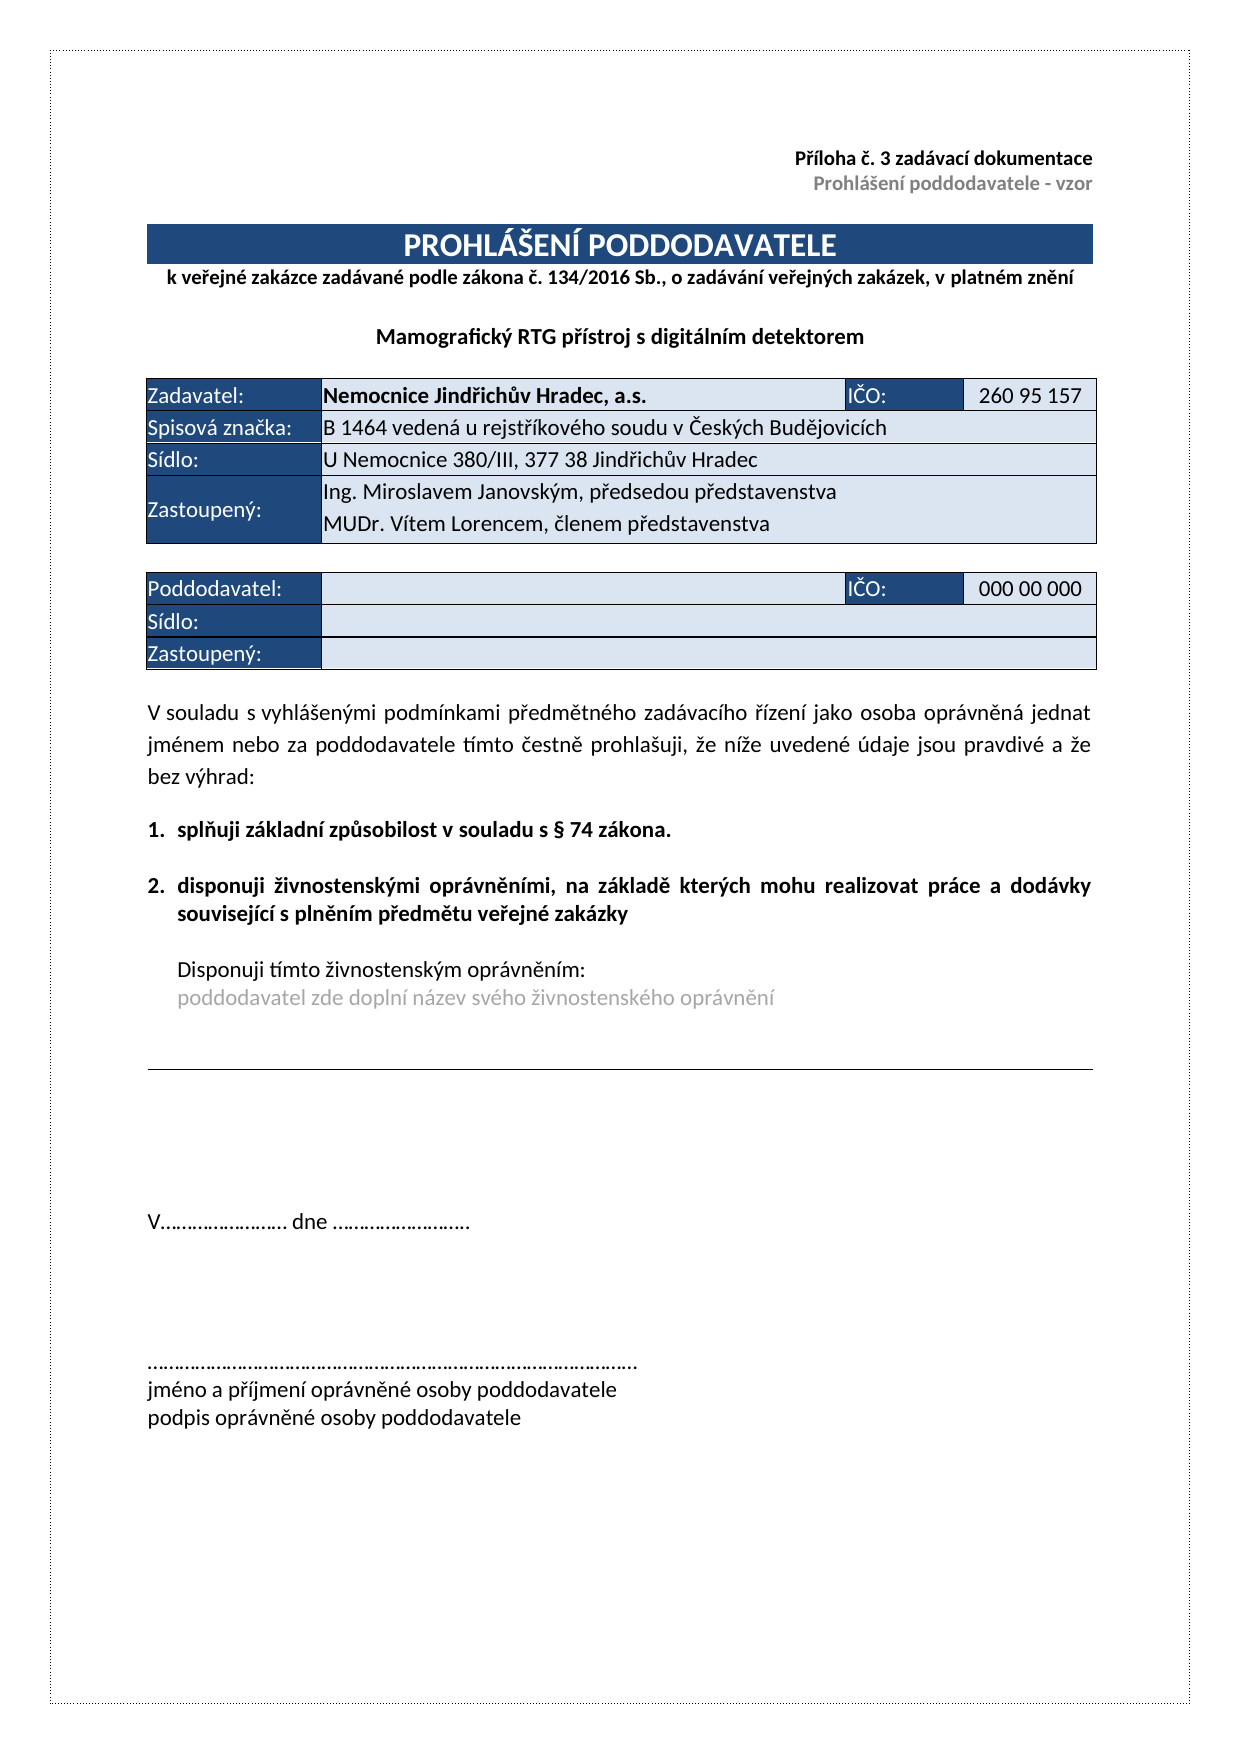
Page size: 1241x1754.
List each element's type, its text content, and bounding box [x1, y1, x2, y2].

text Mamografický RTG přístroj s digitálním detektorem [147, 322, 1093, 350]
table_cell Zastoupený: [147, 476, 321, 543]
text poddodavatel zde doplní název svého živnostenského oprávnění [177, 983, 1093, 1011]
table_header [322, 573, 845, 604]
text 1. splňuji základní způsobilost v souladu s § 74 zákona. [147, 815, 1093, 843]
table_cell [322, 605, 1096, 636]
text podpis oprávněné osoby poddodavatele [147, 1403, 1093, 1432]
table_cell U Nemocnice 380/III, 377 38 Jindřichův Hradec [322, 444, 1096, 475]
table_cell Ing. Miroslavem Janovským, předsedou představenstva MUDr. Vítem Lorencem, členem představenstva [322, 476, 1096, 543]
table_header IČO: [846, 573, 963, 604]
text V…………………… dne …………………….. [147, 1207, 1093, 1235]
table_header IČO: [846, 379, 963, 410]
text Disponuji tímto živnostenským oprávněním: [177, 955, 1093, 983]
text ………………………………………………………………………………… [147, 1347, 1093, 1376]
table_cell Spisová značka: [147, 411, 321, 442]
list Prohlášení poddodavatele - vzor [147, 170, 1093, 196]
table_cell Zastoupený: [147, 638, 321, 668]
text V souladu s vyhlášenými podmínkami předmětného zadávacího řízení jako osoba oprávněná jednat jménem nebo za poddodavatele tímto čestně prohlašuji, že níže uvedené údaje jsou pravdivé a že bez výhrad: [147, 698, 1093, 790]
table_header Zadavatel: [147, 379, 321, 410]
text 2. disponuji živnostenskými oprávněními, na základě kterých mohu realizovat práce a dodávky související s plněním předmětu veřejné zakázky [147, 871, 1093, 927]
text PROHLÁŠENÍ PODDODAVATELE [147, 224, 1093, 264]
text k veřejné zakázce zadávané podle zákona č. 134/2016 Sb., o zadávání veřejných zakázek, v platném znění [147, 264, 1093, 290]
table_cell Sídlo: [147, 444, 321, 475]
list Příloha č. 3 zadávací dokumentace [147, 145, 1093, 170]
table_header 000 00 000 [964, 573, 1096, 604]
table_cell Sídlo: [147, 605, 321, 636]
table_cell [322, 638, 1096, 668]
table_header Nemocnice Jindřichův Hradec, a.s. [322, 379, 845, 410]
table_cell B 1464 vedená u rejstříkového soudu v Českých Budějovicích [322, 411, 1096, 442]
text jméno a příjmení oprávněné osoby poddodavatele [147, 1376, 1093, 1403]
table_header 260 95 157 [964, 379, 1096, 410]
table_header Poddodavatel: [147, 573, 321, 604]
